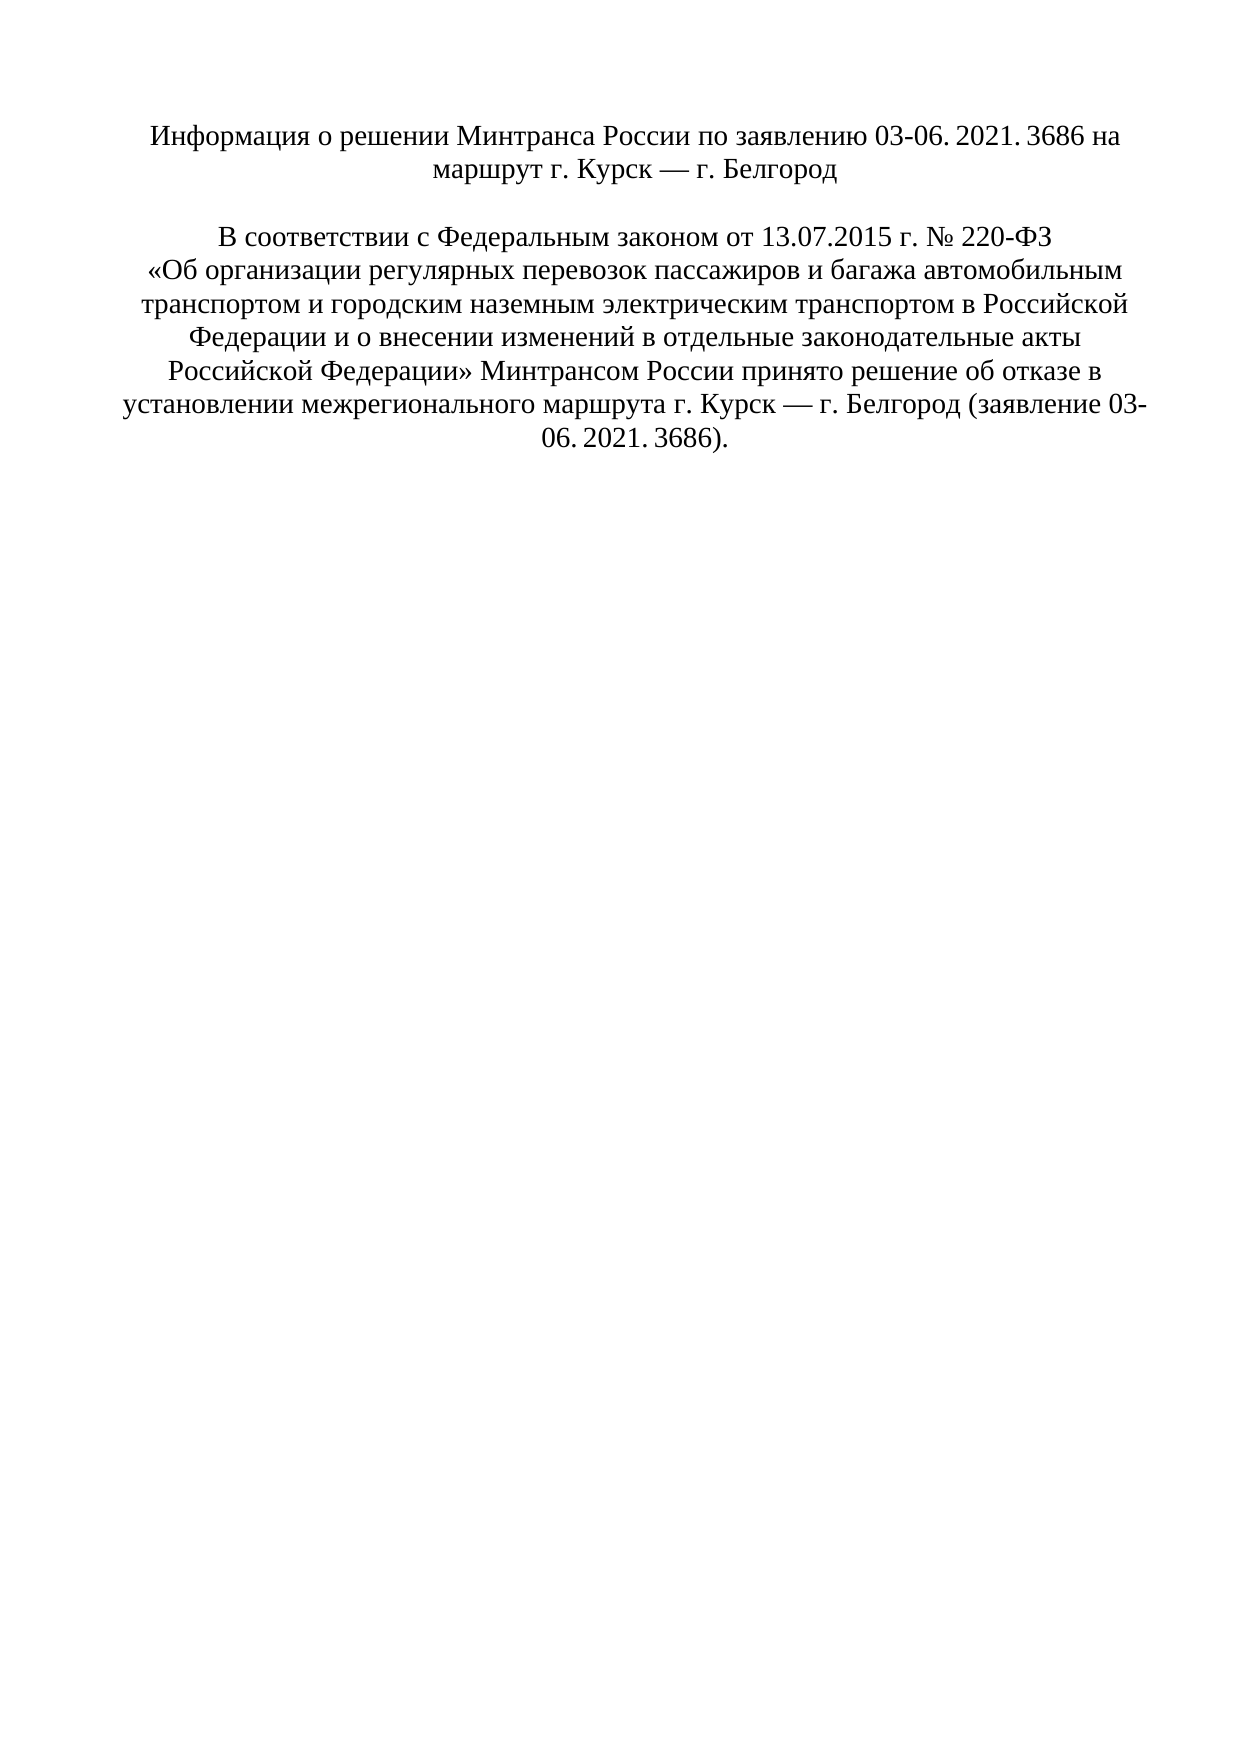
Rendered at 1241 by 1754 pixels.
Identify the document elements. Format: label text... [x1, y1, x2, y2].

text В соответствии с Федеральным законом от 13.07.2015 г. № 220-ФЗ «Об организации регулярных перевозок пассажиров и багажа автомобильным транспортом и городским наземным электрическим транспортом в Российской Федерации и о внесении изменений в отдельные законодательные акты Российской Федерации» Минтрансом России принято решение об отказе в установлении межрегионального маршрута г. Курск — г. Белгород (заявление 03-06. 2021. 3686). [118, 219, 1152, 453]
text Информация о решении Минтранса России по заявлению 03-06. 2021. 3686 на маршрут г. Курск — г. Белгород [118, 118, 1152, 185]
